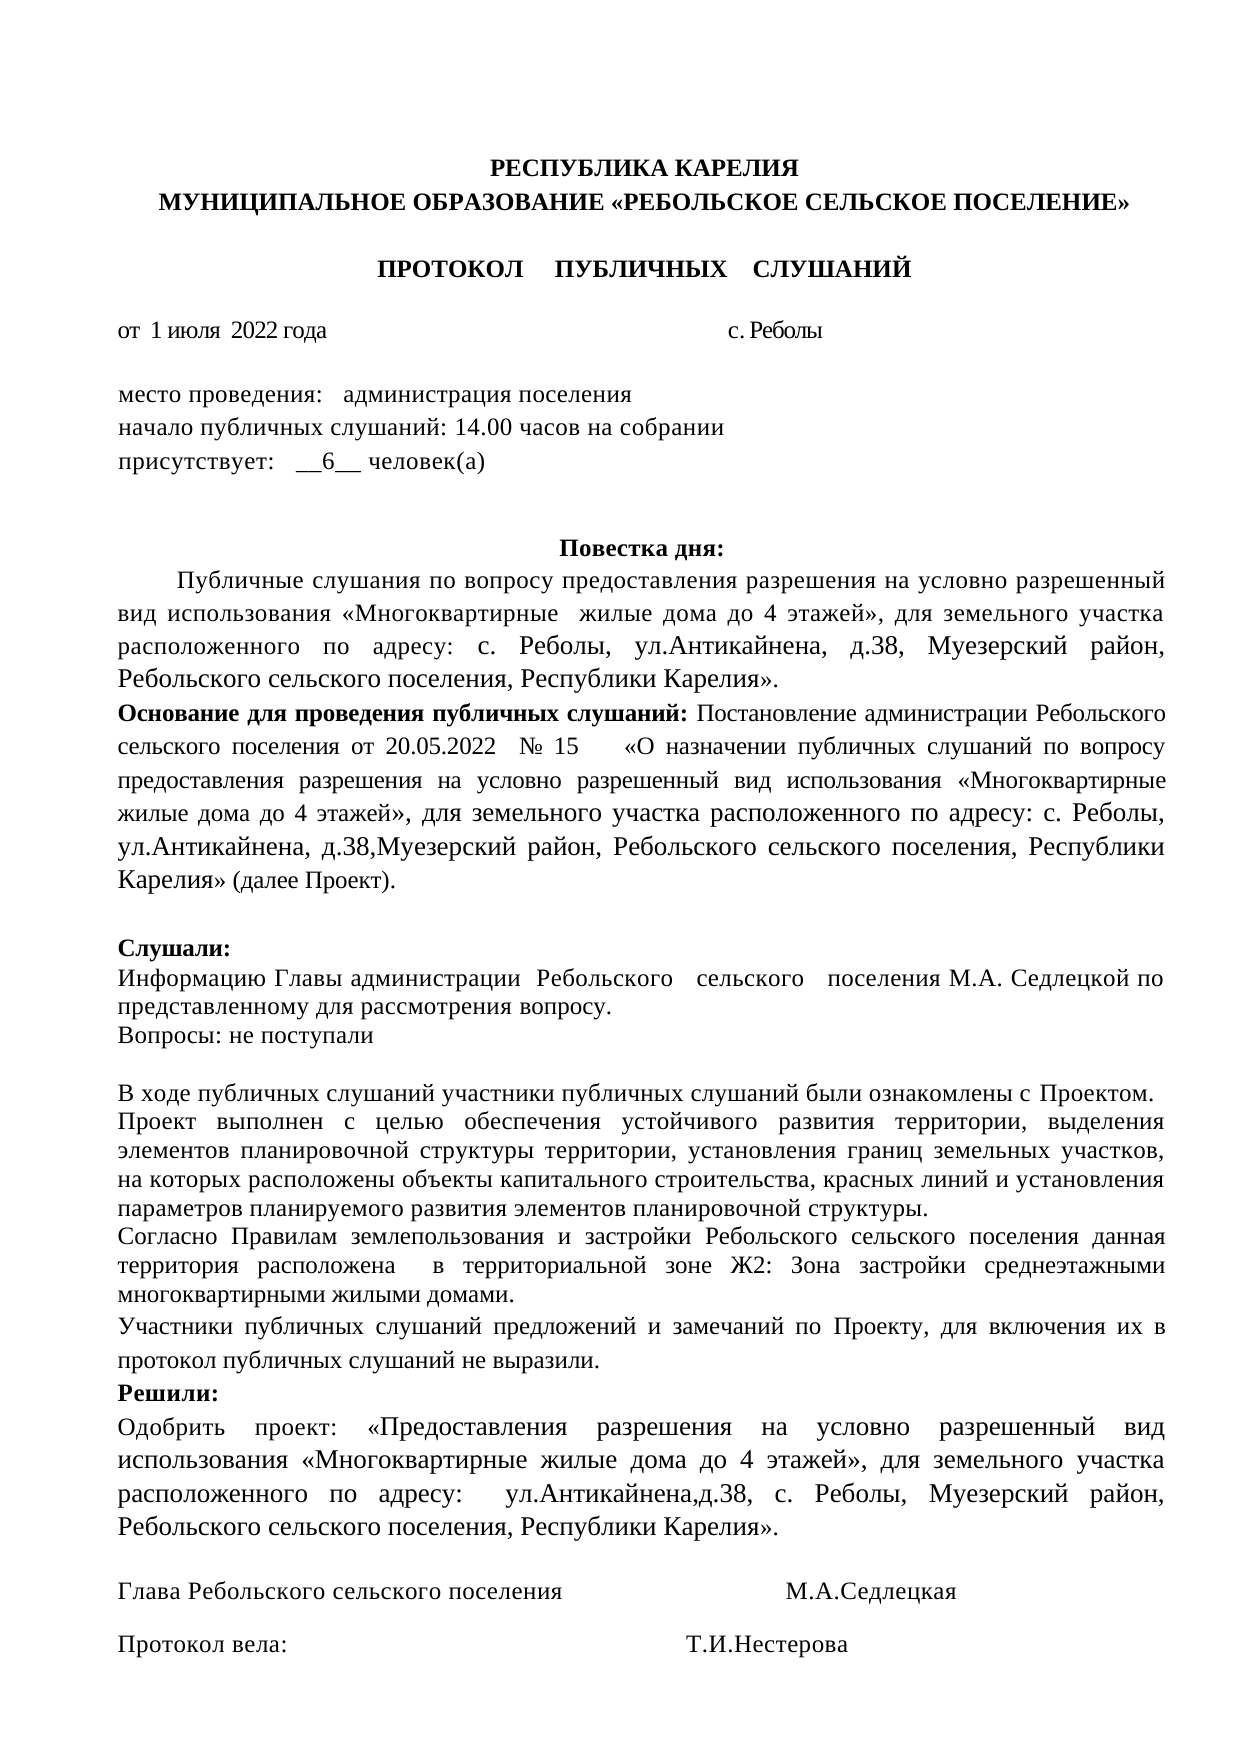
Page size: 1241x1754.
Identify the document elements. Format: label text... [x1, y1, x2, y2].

text Повестка дня: [117, 533, 1166, 562]
text начало публичных слушаний: 14.00 часов на собрании присутствует: __6__ человек(а) [118, 409, 788, 476]
text Слушали: [117, 929, 1166, 963]
text Информацию Главы администрации Ребольского сельского поселения М.А. Седлецкой по представленному для рассмотрения вопросу. [117, 963, 1166, 1020]
text Решили: [117, 1375, 1166, 1408]
text Участники публичных слушаний предложений и замечаний по Проекту, для включения их в протокол публичных слушаний не выразили. [117, 1308, 1166, 1375]
text Вопросы: не поступали [117, 1020, 1166, 1049]
text В ходе публичных слушаний участники публичных слушаний были ознакомлены с Проектом. [117, 1078, 1166, 1106]
text ПРОТОКОЛ ПУБЛИЧНЫХ СЛУШАНИЙ [117, 251, 1171, 284]
text МУНИЦИПАЛЬНОЕ ОБРАЗОВАНИЕ «РЕБОЛЬСКОЕ СЕЛЬСКОЕ ПОСЕЛЕНИЕ» [117, 183, 1171, 217]
text Основание для проведения публичных слушаний: Постановление администрации Ребольского сельского поселения от 20.05.2022 № 15 «О назначении публичных слушаний по вопросу предоставления разрешения на условно разрешенный вид использования «Многоквартирные жилые дома до 4 этажей», для земельного участка расположенного по адресу: с. Реболы, ул.Антикайнена, д.38,Муезерский район, Ребольского сельского поселения, Республики Карелия» (далее Проект). [117, 694, 1166, 896]
text от 1 июля 2022 года с. Реболы [117, 315, 1166, 343]
text Глава Ребольского сельского поселения М.А.Седлецкая [117, 1576, 1166, 1605]
text Одобрить проект: «Предоставления разрешения на условно разрешенный вид использования «Многоквартирные жилые дома до 4 этажей», для земельного участка расположенного по адресу: ул.Антикайнена,д.38, с. Реболы, Муезерский район, Ребольского сельского поселения, Республики Карелия». [117, 1408, 1166, 1542]
text РЕСПУБЛИКА КАРЕЛИЯ [117, 150, 1171, 183]
text место проведения: администрация поселения [118, 375, 788, 409]
text Проект выполнен с целью обеспечения устойчивого развития территории, выделения элементов планировочной структуры территории, установления границ земельных участков, на которых расположены объекты капитального строительства, красных линий и установления параметров планируемого развития элементов планировочной структуры. [117, 1106, 1166, 1221]
text Протокол вела: Т.И.Нестерова [117, 1629, 1166, 1658]
text Публичные слушания по вопросу предоставления разрешения на условно разрешенный вид использования «Многоквартирные жилые дома до 4 этажей», для земельного участка расположенного по адресу: с. Реболы, ул.Антикайнена, д.38, Муезерский район, Ребольского сельского поселения, Республики Карелия». [117, 562, 1166, 694]
text Согласно Правилам землепользования и застройки Ребольского сельского поселения данная территория расположена в территориальной зоне Ж2: Зона застройки среднеэтажными многоквартирными жилыми домами. [117, 1221, 1166, 1308]
